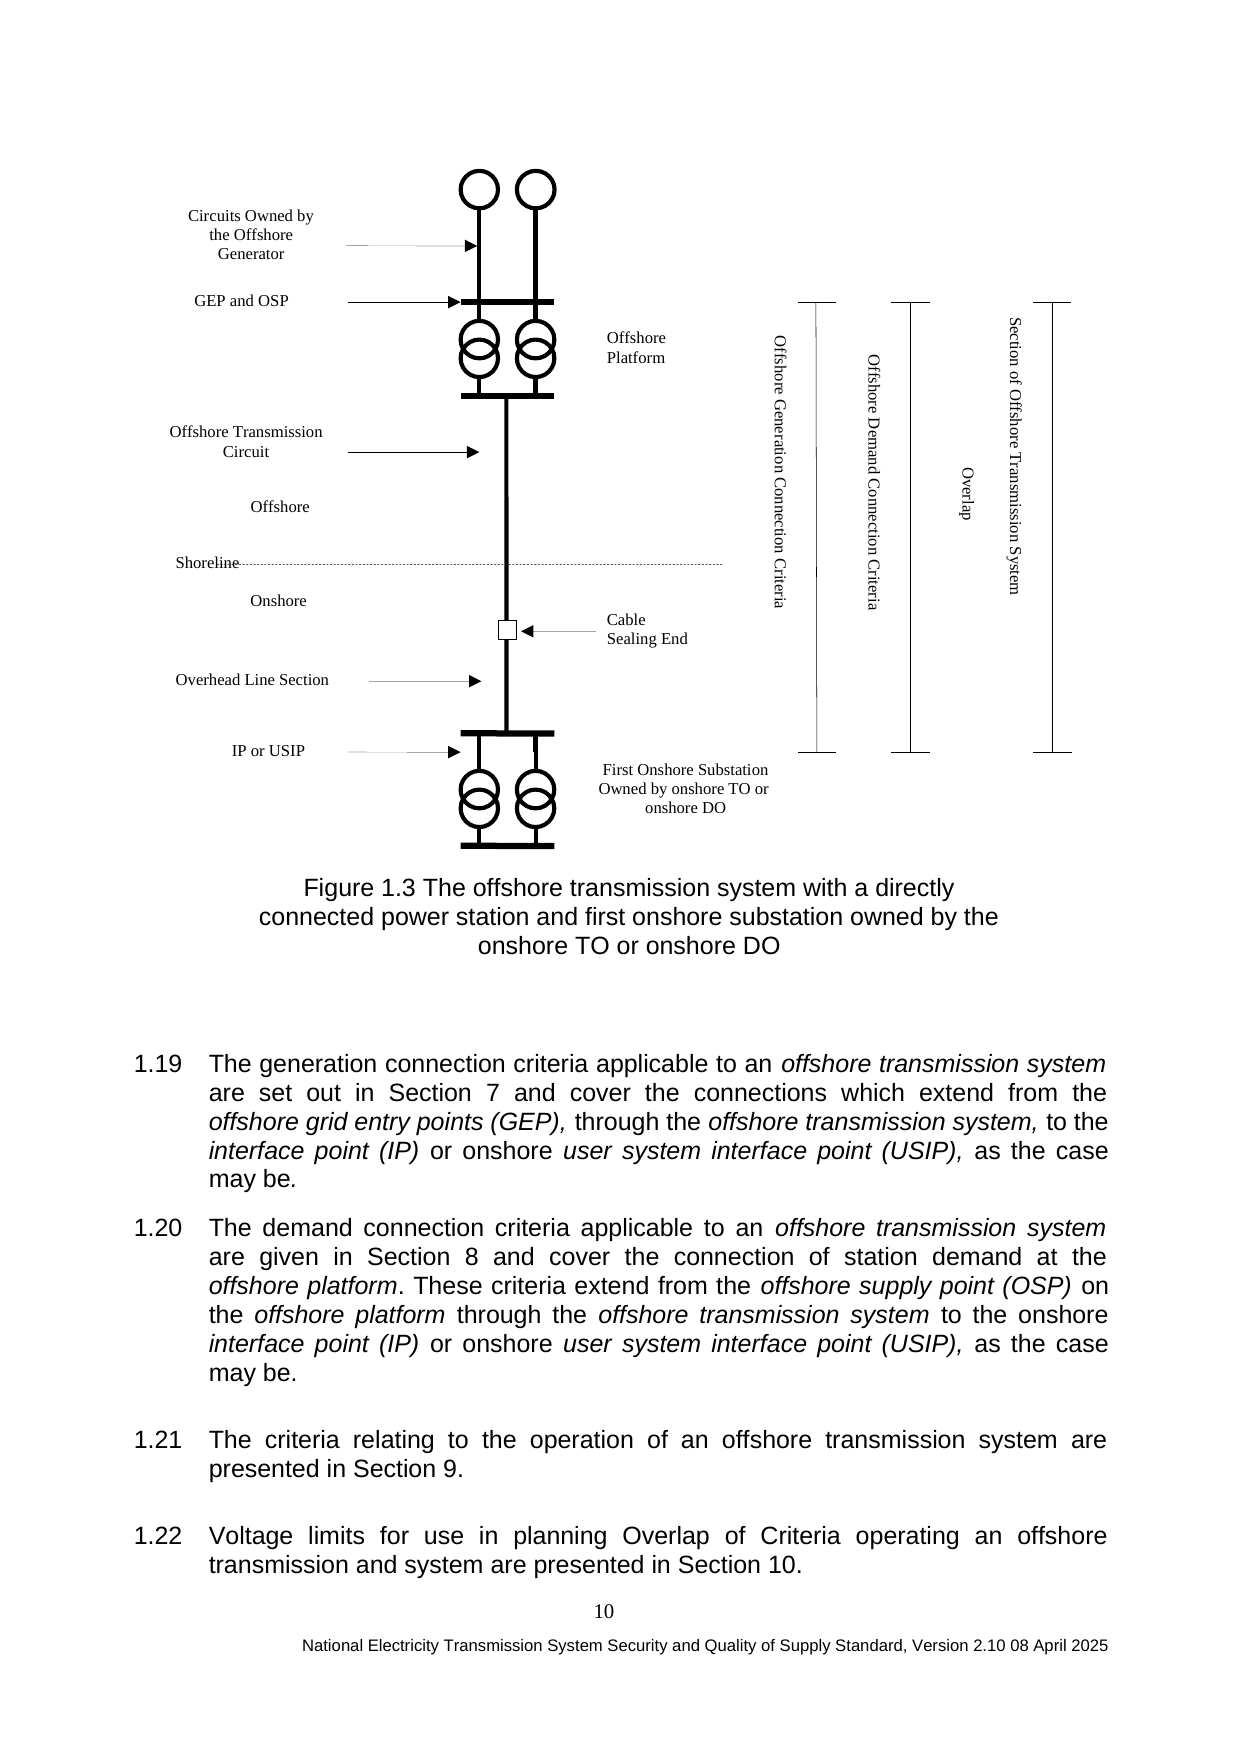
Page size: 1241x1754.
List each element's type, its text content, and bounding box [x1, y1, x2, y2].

text 1.21 The criteria relating to the operation of an offshore transmission system are presented in Section 9. [133, 1425, 1109, 1483]
text 1.19 The generation connection criteria applicable to an offshore transmission system are set out in Section 7 and cover the connections which extend from the offshore grid entry points (GEP), through the offshore transmission system, to the interface point (IP) or onshore user system interface point (USIP), as the case may be. [133, 1050, 1109, 1194]
text 1.22 Voltage limits for use in planning Overlap of Criteria operating an offshore transmission and system are presented in Section 10. [133, 1522, 1109, 1579]
text 1.20 The demand connection criteria applicable to an offshore transmission system are given in Section 8 and cover the connection of station demand at the offshore platform. These criteria extend from the offshore supply point (OSP) on the offshore platform through the offshore transmission system to the onshore interface point (IP) or onshore user system interface point (USIP), as the case may be. [133, 1213, 1109, 1387]
